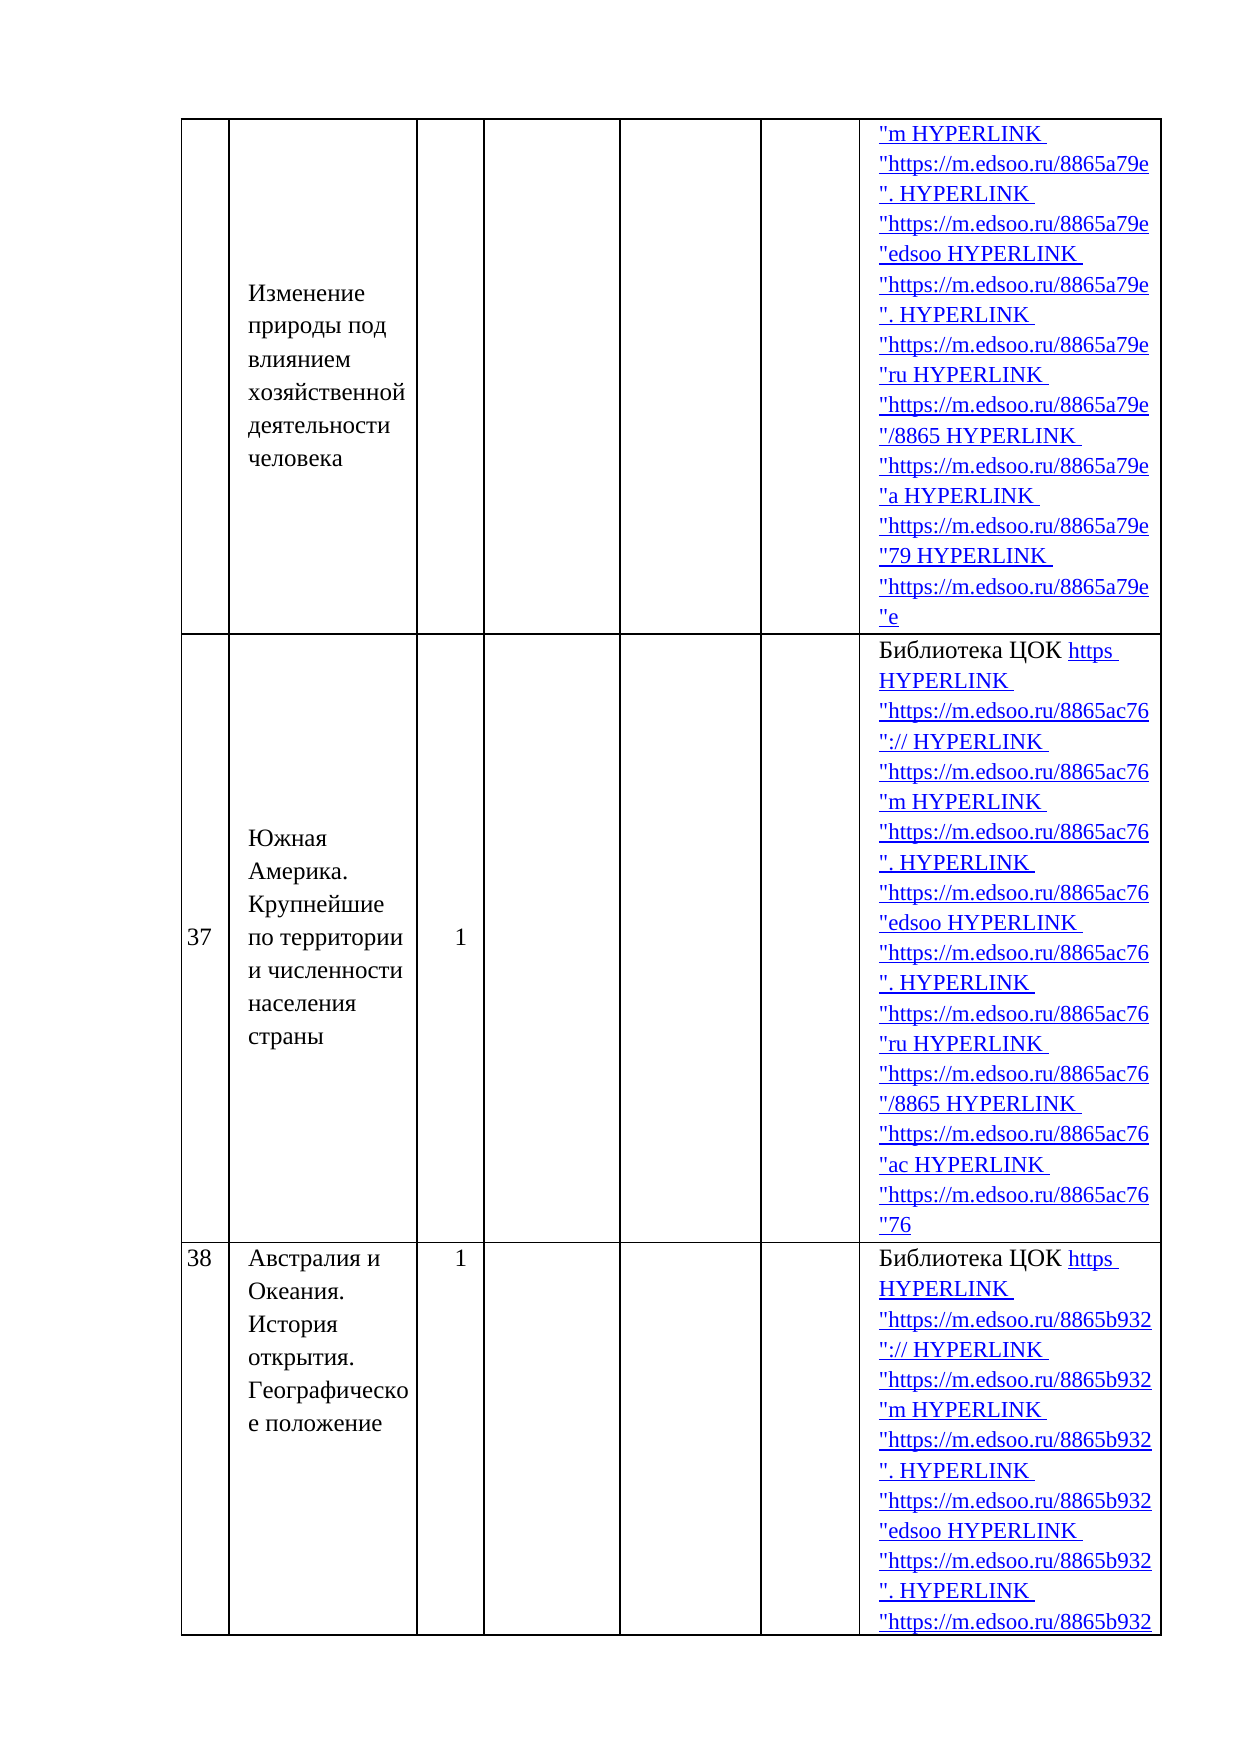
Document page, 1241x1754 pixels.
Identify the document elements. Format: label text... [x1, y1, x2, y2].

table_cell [860, 120, 1160, 633]
table_cell 37 [182, 635, 228, 1241]
table_cell 36 [182, 120, 228, 633]
table_cell [485, 635, 619, 1241]
table_cell Южная Америка. Крупнейшие по территории и численности населения страны [230, 635, 416, 1241]
table_cell 1 [418, 120, 483, 633]
table_cell 1 [418, 635, 483, 1241]
table_cell [621, 635, 760, 1241]
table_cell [230, 120, 416, 633]
table_cell 38 [182, 1243, 228, 1634]
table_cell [230, 1243, 416, 1634]
table_cell [762, 120, 859, 633]
table_cell Библиотека ЦОК https HYPERLINK "https://m.edsoo.ru/8865ac76":// HYPERLINK "https://m.edsoo.ru/8865ac76"m HYPERLINK "https://m.edsoo.ru/8865ac76". HYPERLINK "https://m.edsoo.ru/8865ac76"edsoo HYPERLINK "https://m.edsoo.ru/8865ac76". HYPERLINK "https://m.edsoo.ru/8865ac76"ru HYPERLINK "https://m.edsoo.ru/8865ac76"/8865 HYPERLINK "https://m.edsoo.ru/8865ac76"ac HYPERLINK "https://m.edsoo.ru/8865ac76"76 [860, 635, 1160, 1241]
table_cell [485, 1243, 619, 1634]
table_cell [762, 635, 859, 1241]
table_cell 1 [418, 1243, 483, 1634]
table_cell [860, 1243, 1160, 1634]
table_cell [762, 1243, 859, 1634]
table_cell [485, 120, 619, 633]
table_cell [621, 120, 760, 633]
table_cell [621, 1243, 760, 1634]
